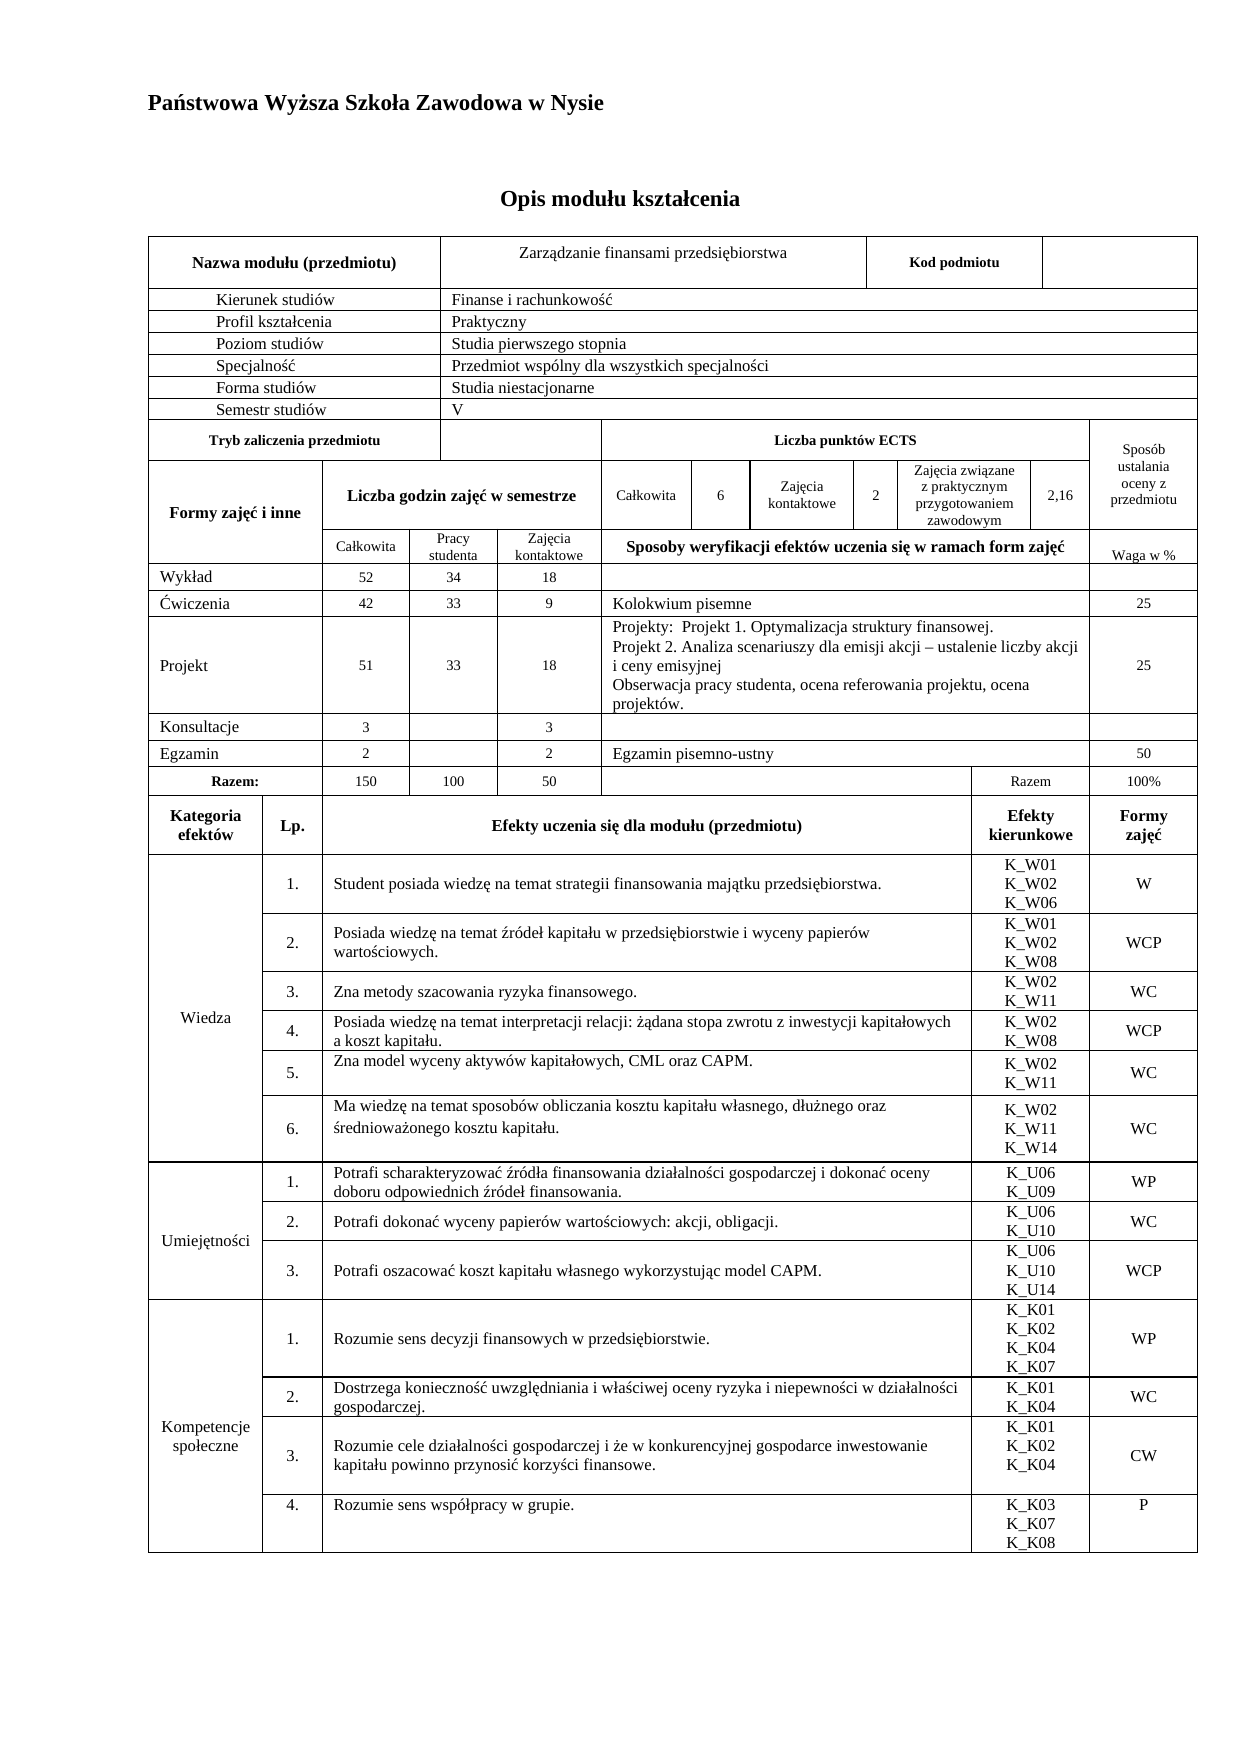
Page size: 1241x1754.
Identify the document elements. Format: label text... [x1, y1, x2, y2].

table_cell 100% [1090, 767, 1197, 795]
table_cell Zna metody szacowania ryzyka finansowego. [323, 972, 971, 1010]
table_cell Kategoria efektów [149, 796, 262, 854]
table_cell K_K01 K_K02 K_K04 K_K07 [972, 1300, 1089, 1376]
table_cell K_W02 K_W11 K_W14 [972, 1096, 1089, 1161]
table_cell Liczba godzin zajęć w semestrze [323, 461, 601, 528]
table_cell K_W02 K_W11 [972, 972, 1089, 1010]
table_cell 25 [1090, 617, 1197, 713]
table_cell Przedmiot wspólny dla wszystkich specjalności [441, 355, 1197, 376]
table_cell 50 [1090, 741, 1197, 766]
table_cell 18 [498, 564, 601, 590]
table_cell K_W01 K_W02 K_W06 [972, 855, 1089, 912]
table_cell WP [1090, 1163, 1197, 1201]
table_cell K_W02 K_W11 [972, 1051, 1089, 1094]
table_cell Egzamin pisemno-ustny [602, 741, 1089, 766]
table_cell 3 [323, 714, 409, 740]
table_cell Ma wiedzę na temat sposobów obliczania kosztu kapitału własnego, dłużnego oraz średnioważonego kosztu kapitału. [323, 1096, 971, 1161]
table_cell Rozumie cele działalności gospodarczej i że w konkurencyjnej gospodarce inwestowanie kapitału powinno przynosić korzyści finansowe. [323, 1417, 971, 1493]
table_cell 50 [498, 767, 601, 795]
table_cell 2. [263, 1202, 322, 1240]
table_cell [441, 420, 601, 460]
table_cell Studia pierwszego stopnia [441, 333, 1197, 354]
table_cell 3. [263, 1417, 322, 1493]
table_cell 2 [323, 741, 409, 766]
table_cell 52 [323, 564, 409, 590]
table_cell Praktyczny [441, 311, 1197, 332]
table_cell Projekt [149, 617, 322, 713]
table_cell 2. [263, 914, 322, 971]
table_cell 34 [410, 564, 497, 590]
table_cell K_W01 K_W02 K_W08 [972, 914, 1089, 971]
table_cell 150 [323, 767, 409, 795]
table_cell Waga w % [1090, 530, 1197, 563]
table_cell Kierunek studiów [149, 289, 440, 310]
table_cell Efekty uczenia się dla modułu (przedmiotu) [323, 796, 971, 854]
table_header [1043, 237, 1197, 288]
table_cell K_U06 K_U10 [972, 1202, 1089, 1240]
table_cell Potrafi dokonać wyceny papierów wartościowych: akcji, obligacji. [323, 1202, 971, 1240]
table_cell Umiejętności [149, 1163, 262, 1299]
table_cell WCP [1090, 1011, 1197, 1050]
table_cell 2 [498, 741, 601, 766]
table_header Kod podmiotu [867, 237, 1042, 288]
table_cell 9 [498, 591, 601, 616]
table_cell Studia niestacjonarne [441, 377, 1197, 397]
table_cell Rozumie sens decyzji finansowych w przedsiębiorstwie. [323, 1300, 971, 1376]
table_cell Finanse i rachunkowość [441, 289, 1197, 310]
table_cell Liczba punktów ECTS [602, 420, 1089, 460]
table_cell 3. [263, 1241, 322, 1299]
table_cell Zajęcia kontaktowe [498, 530, 601, 563]
text Opis modułu kształcenia [148, 185, 1092, 211]
table_cell [410, 741, 497, 766]
table_cell K_K01 K_K04 [972, 1378, 1089, 1416]
table_cell Profil kształcenia [149, 311, 440, 332]
table_cell WP [1090, 1300, 1197, 1376]
table_cell Rozumie sens współpracy w grupie. [323, 1495, 971, 1552]
table_cell Posiada wiedzę na temat źródeł kapitału w przedsiębiorstwie i wyceny papierów wartościowych. [323, 914, 971, 971]
table_cell Student posiada wiedzę na temat strategii finansowania majątku przedsiębiorstwa. [323, 855, 971, 912]
table_cell P [1090, 1495, 1197, 1552]
table_cell K_U06 K_U10 K_U14 [972, 1241, 1089, 1299]
table_cell [602, 767, 971, 795]
table_cell [602, 564, 1089, 590]
table_cell Pracy studenta [410, 530, 497, 563]
table_cell Posiada wiedzę na temat interpretacji relacji: żądana stopa zwrotu z inwestycji kapitałowych a koszt kapitału. [323, 1011, 971, 1050]
table_cell Formy zajęć i inne [149, 461, 322, 563]
table_cell Potrafi scharakteryzować źródła finansowania działalności gospodarczej i dokonać oceny doboru odpowiednich źródeł finansowania. [323, 1163, 971, 1201]
table_cell K_W02 K_W08 [972, 1011, 1089, 1050]
table_cell WC [1090, 1096, 1197, 1161]
table_cell Forma studiów [149, 377, 440, 397]
table_cell K_U06 K_U09 [972, 1163, 1089, 1201]
table_header Zarządzanie finansami przedsiębiorstwa [441, 237, 866, 288]
table_cell V [441, 399, 1197, 419]
table_cell 33 [410, 591, 497, 616]
table_cell 1. [263, 1163, 322, 1201]
table_cell Sposoby weryfikacji efektów uczenia się w ramach form zajęć [602, 530, 1089, 563]
table_cell [1090, 714, 1197, 740]
table_cell Wiedza [149, 855, 262, 1161]
table_cell 51 [323, 617, 409, 713]
table_cell Całkowita [602, 461, 691, 528]
table_cell Sposób ustalania oceny z przedmiotu [1090, 420, 1197, 528]
table_cell Konsultacje [149, 714, 322, 740]
table_cell 2 [854, 461, 897, 528]
table_cell Ćwiczenia [149, 591, 322, 616]
table_cell WC [1090, 972, 1197, 1010]
table_cell [1090, 564, 1197, 590]
table_cell K_K01 K_K02 K_K04 [972, 1417, 1089, 1493]
table_cell 4. [263, 1495, 322, 1552]
table_cell Poziom studiów [149, 333, 440, 354]
table_cell Zajęcia związane z praktycznym przygotowaniem zawodowym [898, 461, 1030, 528]
table_cell Efekty kierunkowe [972, 796, 1089, 854]
table_cell 1. [263, 1300, 322, 1376]
table_cell Formy zajęć [1090, 796, 1197, 854]
table_cell 4. [263, 1011, 322, 1050]
table_cell 1. [263, 855, 322, 912]
table_cell Całkowita [323, 530, 409, 563]
table_cell WCP [1090, 1241, 1197, 1299]
table_cell 18 [498, 617, 601, 713]
table_cell 6 [692, 461, 749, 528]
table_cell 2. [263, 1378, 322, 1416]
table_cell [410, 714, 497, 740]
table_cell WC [1090, 1051, 1197, 1094]
table_cell Wykład [149, 564, 322, 590]
table_cell [602, 714, 1089, 740]
table_cell Tryb zaliczenia przedmiotu [149, 420, 440, 460]
table_cell Razem [972, 767, 1089, 795]
table_cell 25 [1090, 591, 1197, 616]
text Państwowa Wyższa Szkoła Zawodowa w Nysie [148, 89, 1092, 115]
table_cell 3 [498, 714, 601, 740]
table_cell Lp. [263, 796, 322, 854]
table_cell Zna model wyceny aktywów kapitałowych, CML oraz CAPM. [323, 1051, 971, 1094]
table_cell Kompetencje społeczne [149, 1300, 262, 1552]
table_cell 5. [263, 1051, 322, 1094]
table_cell Potrafi oszacować koszt kapitału własnego wykorzystując model CAPM. [323, 1241, 971, 1299]
table_cell 2,16 [1031, 461, 1089, 528]
table_cell 33 [410, 617, 497, 713]
table_cell 3. [263, 972, 322, 1010]
table_cell Kolokwium pisemne [602, 591, 1089, 616]
table_cell Egzamin [149, 741, 322, 766]
table_cell Specjalność [149, 355, 440, 376]
table_cell CW [1090, 1417, 1197, 1493]
table_cell WC [1090, 1202, 1197, 1240]
table_cell W [1090, 855, 1197, 912]
table_cell 42 [323, 591, 409, 616]
table_cell Projekty: Projekt 1. Optymalizacja struktury finansowej. Projekt 2. Analiza scenariuszy dla emisji akcji – ustalenie liczby akcji i ceny emisyjnej Obserwacja pracy studenta, ocena referowania projektu, ocena projektów. [602, 617, 1089, 713]
table_cell WCP [1090, 914, 1197, 971]
table_cell Semestr studiów [149, 399, 440, 419]
table_cell WC [1090, 1378, 1197, 1416]
table_cell Zajęcia kontaktowe [751, 461, 853, 528]
table_cell Razem: [149, 767, 322, 795]
table_header Nazwa modułu (przedmiotu) [149, 237, 440, 288]
table_cell 6. [263, 1096, 322, 1161]
table_cell K_K03 K_K07 K_K08 [972, 1495, 1089, 1552]
table_cell 100 [410, 767, 497, 795]
table_cell Dostrzega konieczność uwzględniania i właściwej oceny ryzyka i niepewności w działalności gospodarczej. [323, 1378, 971, 1416]
